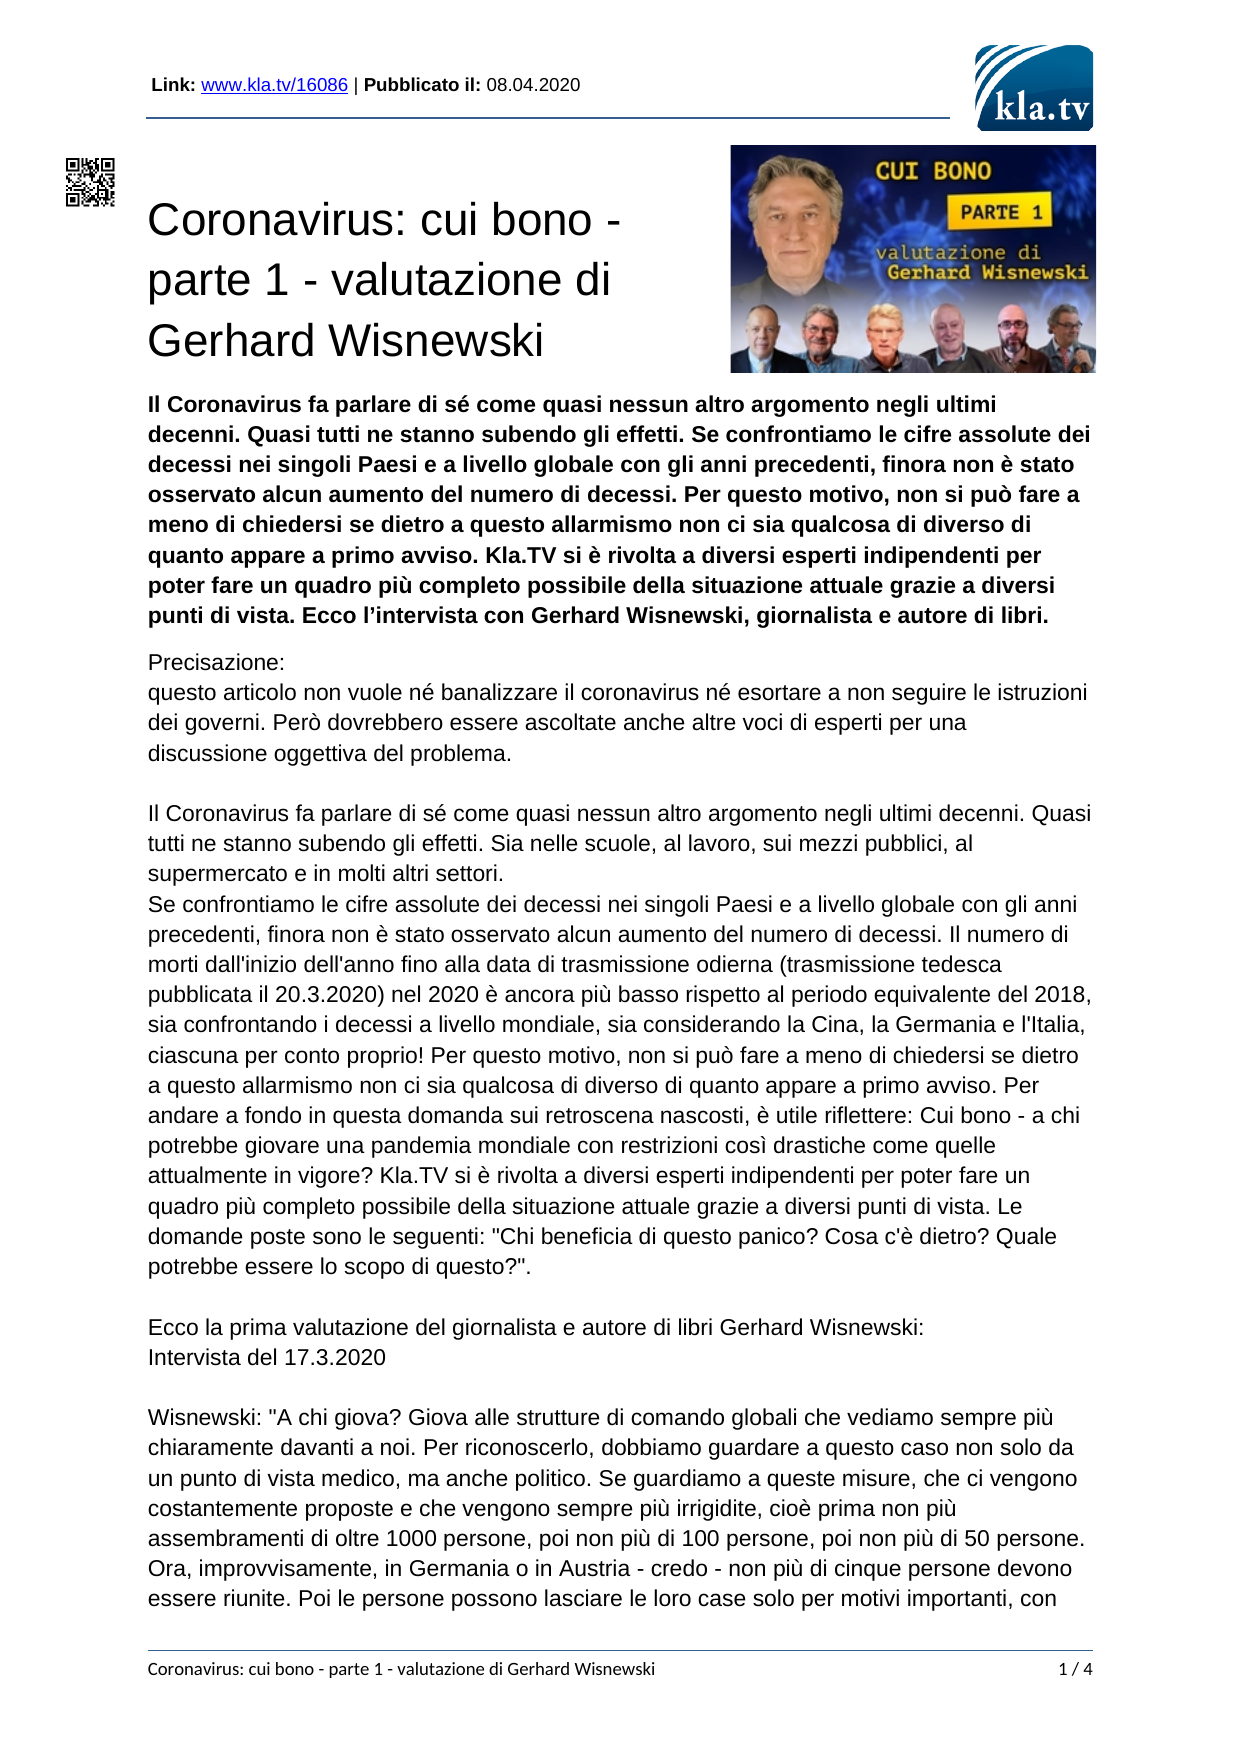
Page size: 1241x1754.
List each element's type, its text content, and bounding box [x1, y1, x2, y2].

text Il Coronavirus fa parlare di sé come quasi nessun altro argomento negli ultimi decenni. Quasi tutti ne stanno subendo gli effetti. Se confrontiamo le cifre assolute dei decessi nei singoli Paesi e a livello globale con gli anni precedenti, finora non è stato osservato alcun aumento del numero di decessi. Per questo motivo, non si può fare a meno di chiedersi se dietro a questo allarmismo non ci sia qualcosa di diverso di quanto appare a primo avviso. Kla.TV si è rivolta a diversi esperti indipendenti per poter fare un quadro più completo possibile della situazione attuale grazie a diversi punti di vista. Ecco l’intervista con Gerhard Wisnewski, giornalista e autore di libri. [148, 391, 1093, 628]
text Coronavirus: cui bono - parte 1 - valutazione di Gerhard Wisnewski [148, 192, 1093, 366]
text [148, 649, 1093, 1612]
